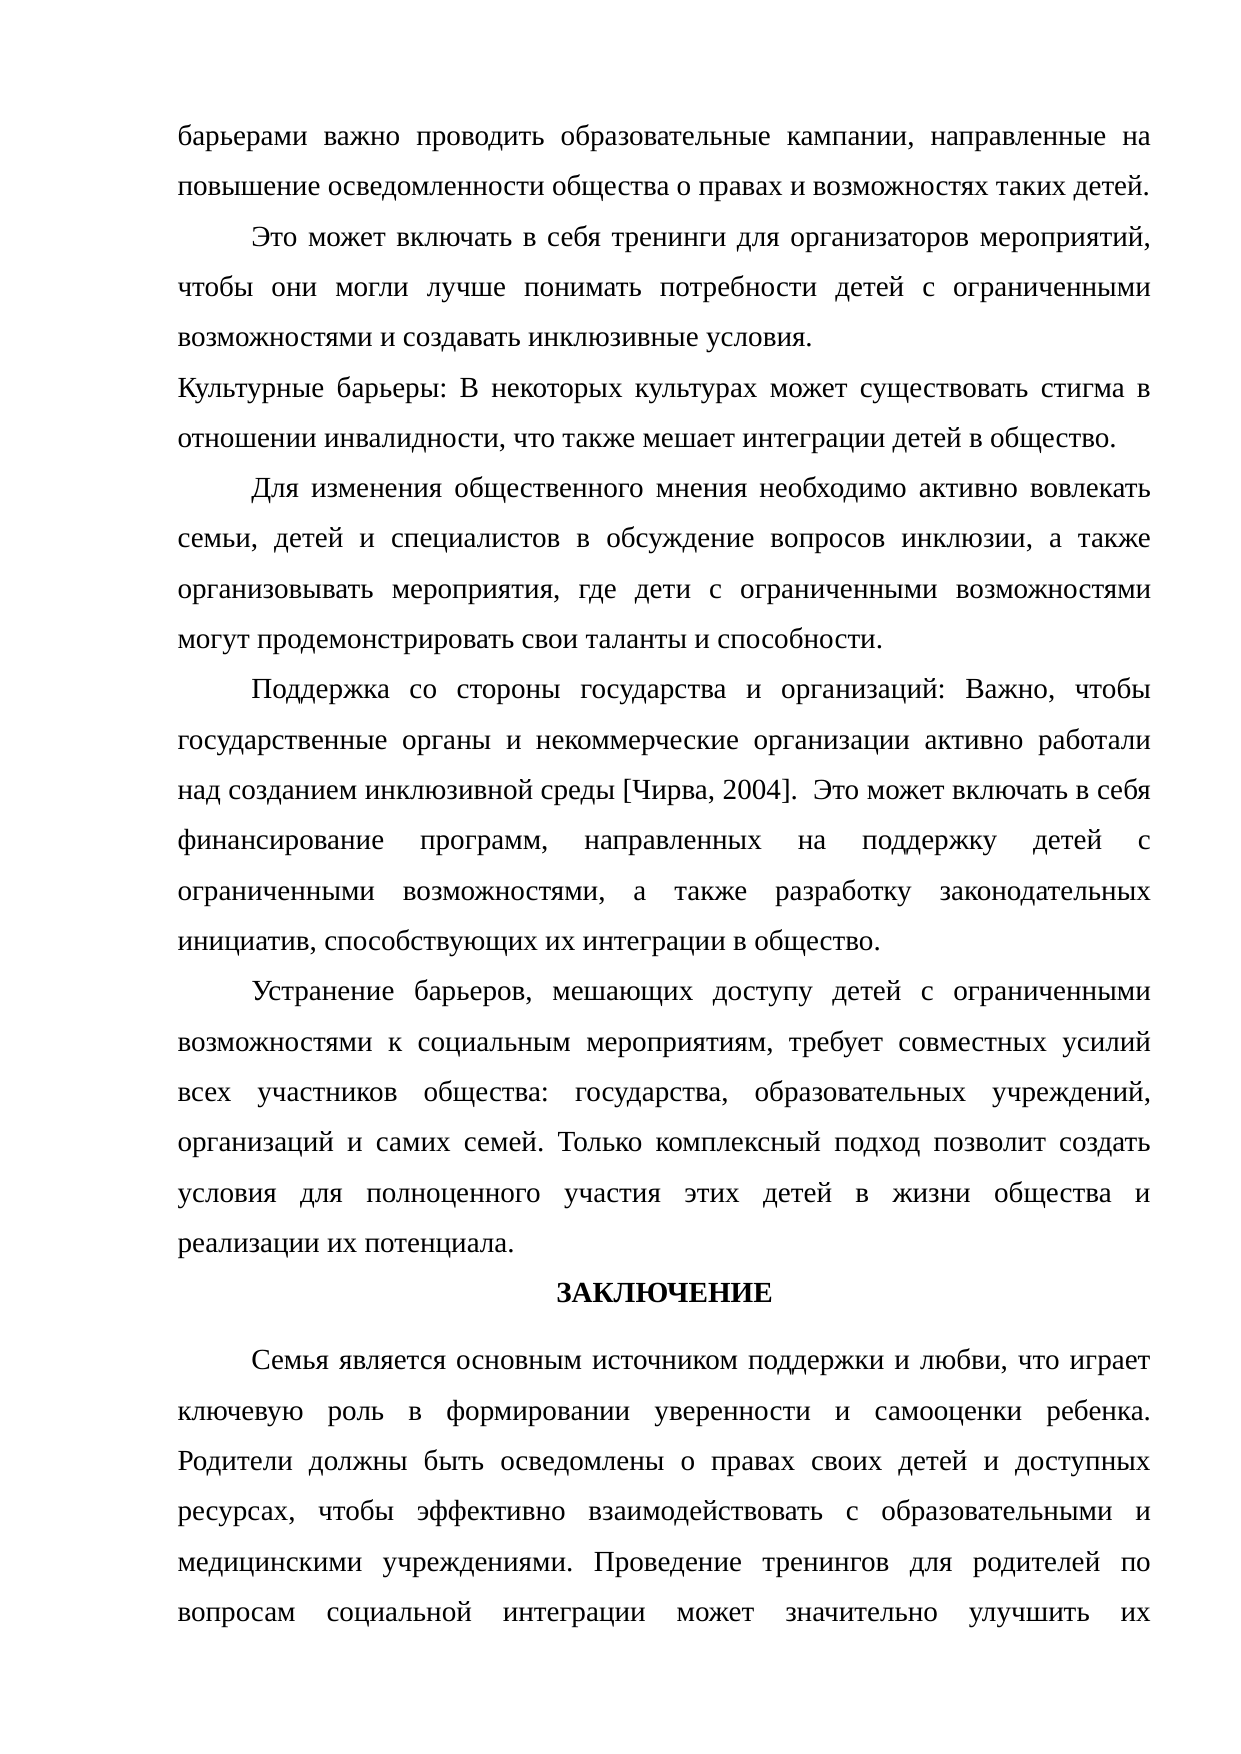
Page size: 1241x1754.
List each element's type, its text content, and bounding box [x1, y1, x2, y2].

text Культурные барьеры: В некоторых культурах может существовать стигма в отношении инвалидности, что также мешает интеграции детей в общество. [177, 370, 1152, 453]
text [177, 1342, 1152, 1627]
text Устранение барьеров, мешающих доступу детей с ограниченными возможностями к социальным мероприятиям, требует совместных усилий всех участников общества: государства, образовательных учреждений, организаций и самих семей. Только комплексный подход позволит создать условия для полноценного участия этих детей в жизни общества и реализации их потенциала. [177, 973, 1152, 1258]
text Это может включать в себя тренинги для организаторов мероприятий, чтобы они могли лучше понимать потребности детей с ограниченными возможностями и создавать инклюзивные условия. [177, 219, 1152, 353]
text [177, 118, 1152, 202]
text Поддержка со стороны государства и организаций: Важно, чтобы государственные органы и некоммерческие организации активно работали над созданием инклюзивной среды [Чирва, 2004]. Это может включать в себя финансирование программ, направленных на поддержку детей с ограниченными возможностями, а также разработку законодательных инициатив, способствующих их интеграции в общество. [177, 672, 1152, 957]
text ЗАКЛЮЧЕНИЕ [177, 1275, 1152, 1309]
text Для изменения общественного мнения необходимо активно вовлекать семьи, детей и специалистов в обсуждение вопросов инклюзии, а также организовывать мероприятия, где дети с ограниченными возможностями могут продемонстрировать свои таланты и способности. [177, 470, 1152, 655]
